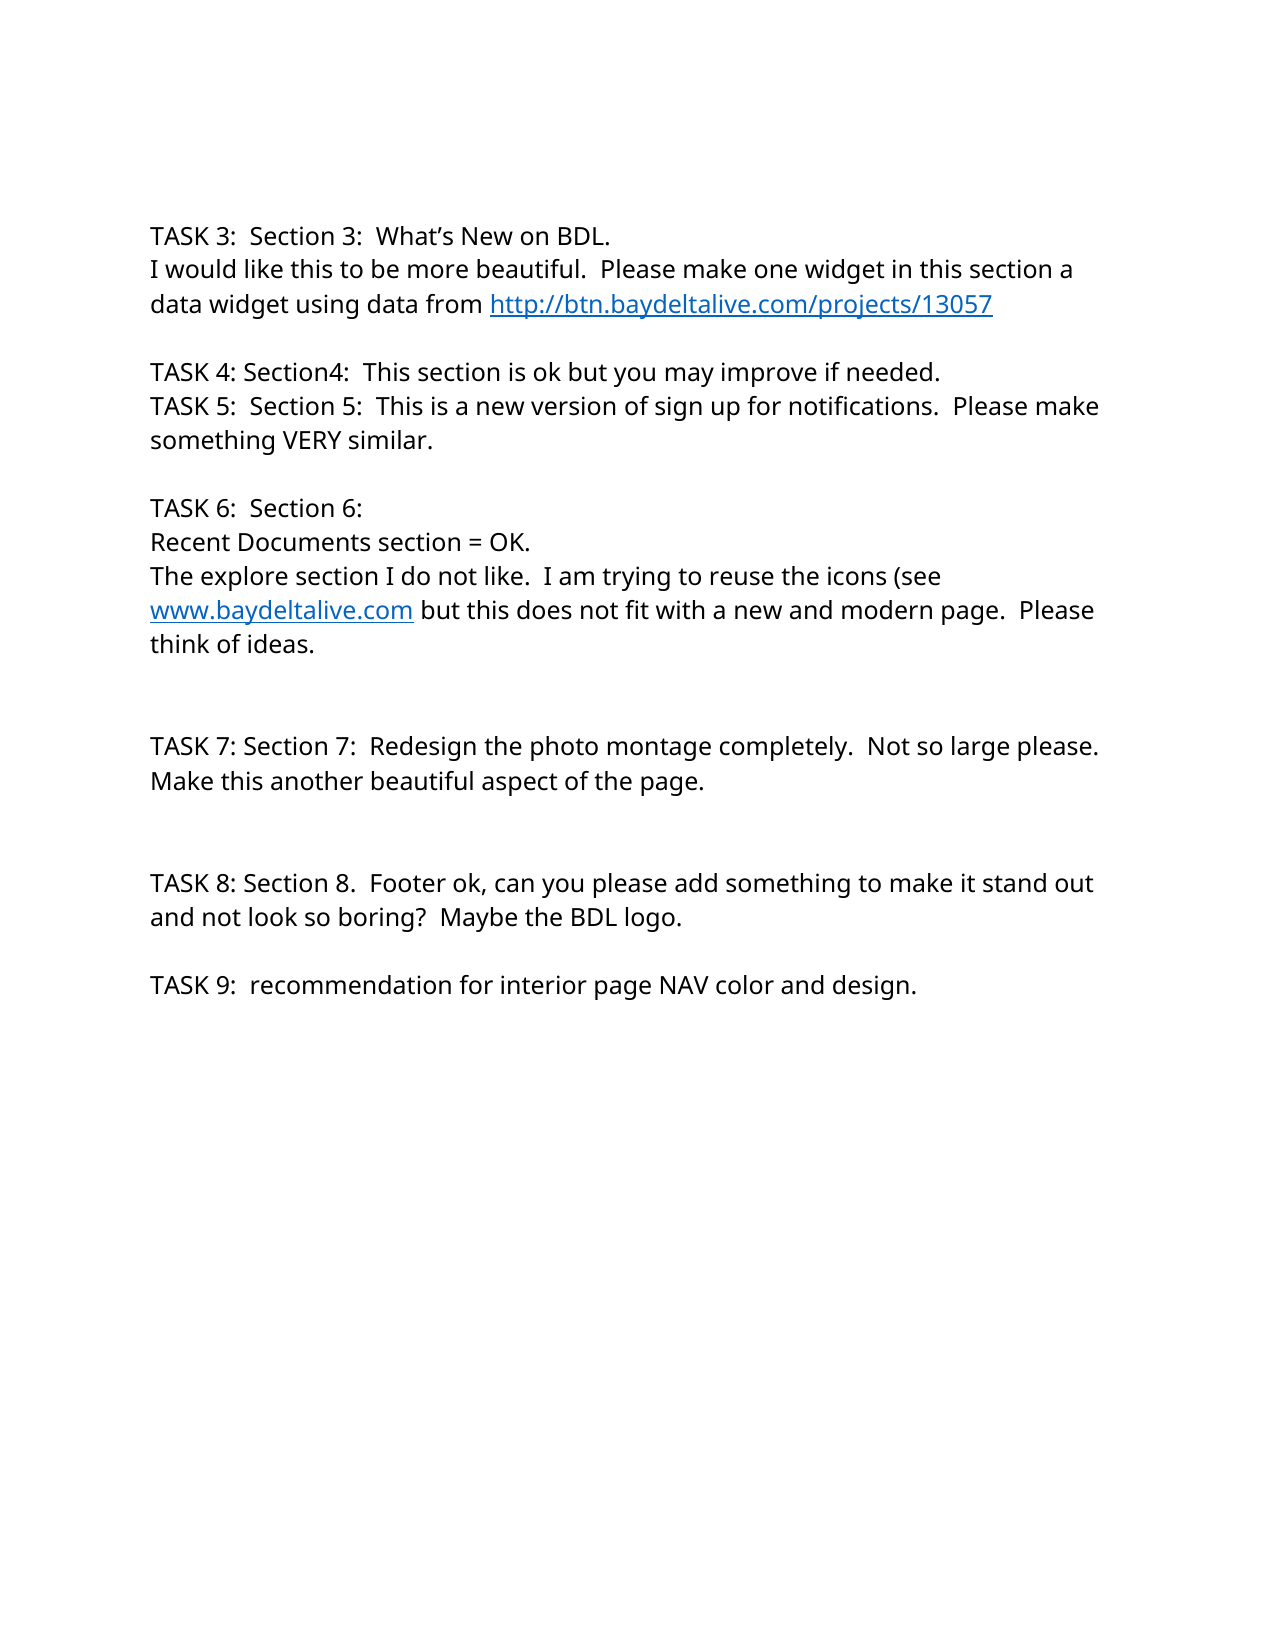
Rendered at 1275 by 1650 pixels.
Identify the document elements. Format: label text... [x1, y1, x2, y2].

text TASK 4: Section4: This section is ok but you may improve if needed. [150, 354, 1125, 388]
text Recent Documents section = OK. [150, 525, 1125, 559]
text TASK 7: Section 7: Redesign the photo montage completely. Not so large please. Make this another beautiful aspect of the page. [150, 729, 1125, 797]
text I would like this to be more beautiful. Please make one widget in this section a data widget using data from http://btn.baydeltalive.com/projects/13057 [150, 252, 1125, 320]
text TASK 8: Section 8. Footer ok, can you please add something to make it stand out and not look so boring? Maybe the BDL logo. [150, 865, 1125, 933]
text TASK 6: Section 6: [150, 491, 1125, 525]
text TASK 9: recommendation for interior page NAV color and design. [150, 967, 1125, 1002]
text TASK 5: Section 5: This is a new version of sign up for notifications. Please make something VERY similar. [150, 388, 1125, 457]
text TASK 3: Section 3: What’s New on BDL. [150, 218, 1125, 252]
text The explore section I do not like. I am trying to reuse the icons (see www.baydeltalive.com but this does not fit with a new and modern page. Please think of ideas. [150, 559, 1125, 661]
